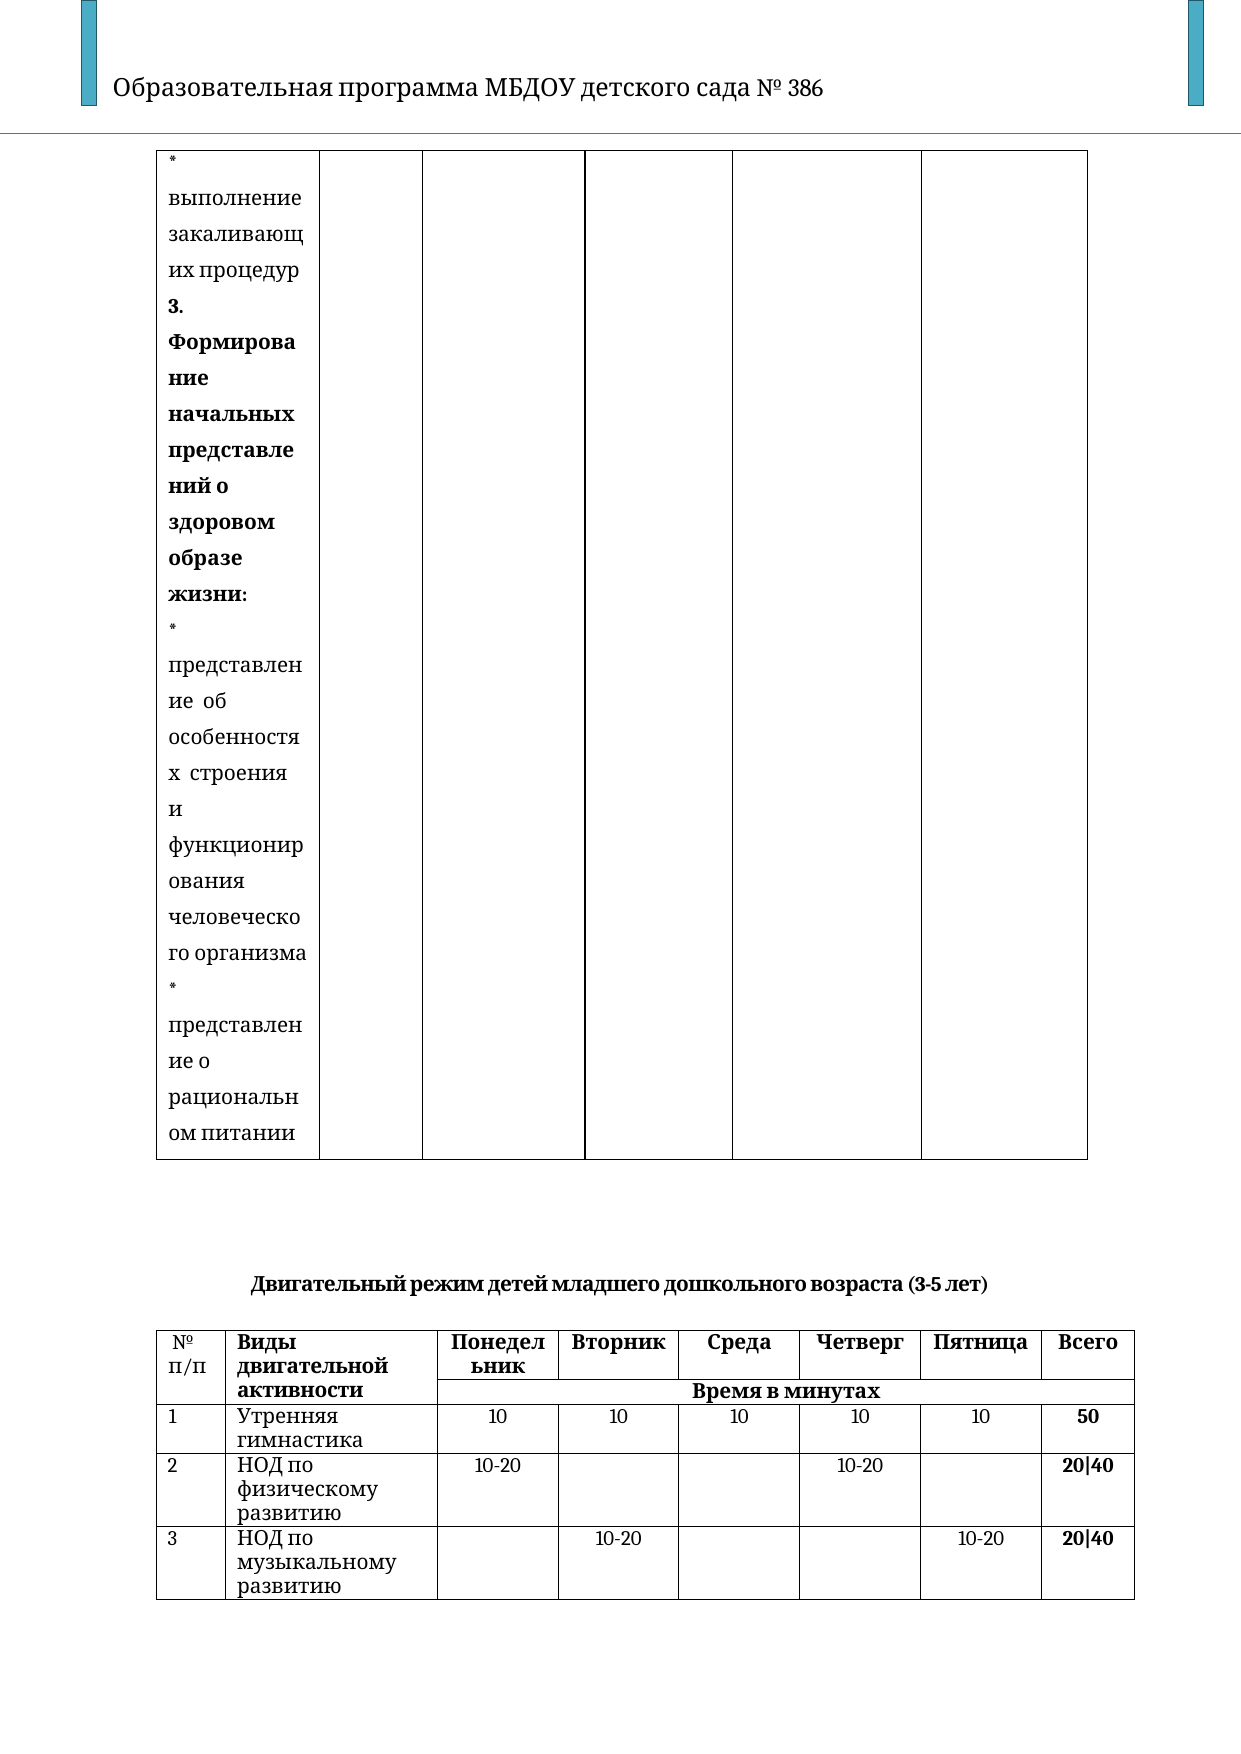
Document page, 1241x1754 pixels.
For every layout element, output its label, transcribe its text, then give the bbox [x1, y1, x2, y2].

table_cell [921, 1454, 1041, 1526]
table_cell 10-20 [921, 1527, 1041, 1598]
table_cell 10 [921, 1405, 1041, 1453]
table_cell 50 [1042, 1405, 1134, 1453]
table_cell 20|40 [1042, 1454, 1134, 1526]
table_cell [679, 1454, 799, 1526]
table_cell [423, 151, 584, 1158]
table_cell 10 [559, 1405, 678, 1453]
table_cell 10-20 [800, 1454, 920, 1526]
table_cell [438, 1527, 558, 1598]
table_header Четверг [800, 1331, 920, 1379]
table_cell [800, 1527, 920, 1598]
table_cell 20|40 [1042, 1527, 1134, 1598]
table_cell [733, 151, 921, 1158]
table_header Всего [1042, 1331, 1134, 1379]
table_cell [922, 151, 1087, 1158]
table_cell НОД по музыкальному развитию [226, 1527, 437, 1598]
table_header Пятница [921, 1331, 1041, 1379]
table_cell 10 [800, 1405, 920, 1453]
table_cell 10-20 [438, 1454, 558, 1526]
table_cell 2 [157, 1454, 225, 1526]
table_cell 3 [157, 1527, 225, 1598]
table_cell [157, 151, 319, 1158]
table_header Виды двигательной активности [226, 1331, 437, 1404]
table_cell 1 [157, 1405, 225, 1453]
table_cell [586, 151, 732, 1158]
table_cell [679, 1527, 799, 1598]
table_header № п/п [157, 1331, 225, 1404]
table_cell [320, 151, 422, 1158]
text Двигательный режим детей младшего дошкольного возраста (3-5 лет) [112, 1273, 1128, 1297]
table_cell 10-20 [559, 1527, 678, 1598]
table_cell [559, 1454, 678, 1526]
table_cell НОД по физическому развитию [226, 1454, 437, 1526]
table_header Среда [679, 1331, 799, 1379]
table_header Вторник [559, 1331, 678, 1379]
table_cell Время в минутах [438, 1380, 1134, 1404]
table_cell 10 [438, 1405, 558, 1453]
table_cell 10 [679, 1405, 799, 1453]
